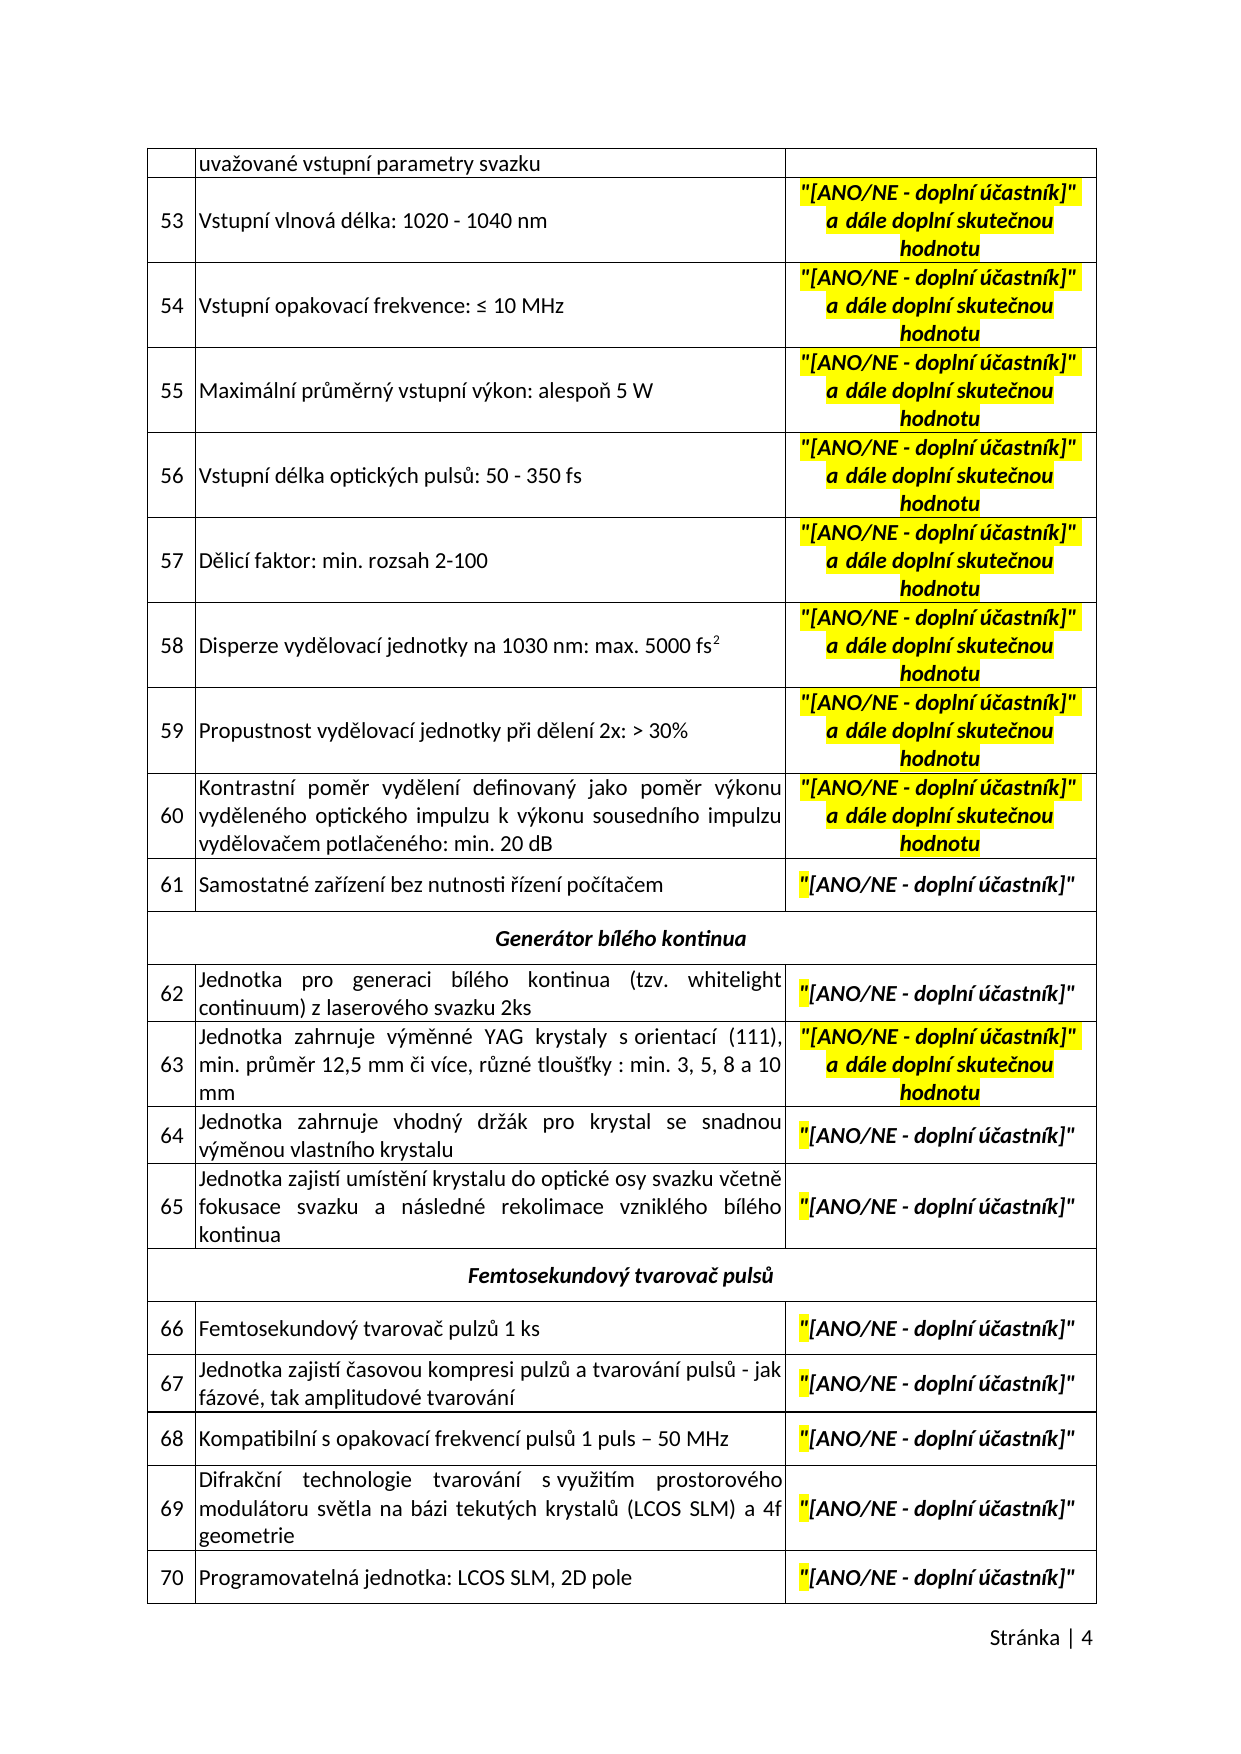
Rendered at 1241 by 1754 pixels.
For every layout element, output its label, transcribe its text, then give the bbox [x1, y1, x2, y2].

table_cell "[ANO/NE - doplní účastník]" a dále doplní skutečnou hodnotu [980, 178, 1096, 262]
table_cell "[ANO/NE - doplní účastník]" [786, 1164, 1096, 1248]
table_cell Maximální průměrný vstupní výkon: alespoň 5 W [196, 348, 785, 432]
table_cell Samostatné zařízení bez nutnosti řízení počítačem [196, 859, 785, 911]
table_cell Disperze vydělovací jednotky na 1030 nm: max. 5000 fs2 [196, 603, 785, 687]
table_cell 60 [148, 774, 195, 857]
table_cell "[ANO/NE - doplní účastník]" a dále doplní skutečnou hodnotu [980, 1022, 1096, 1106]
table_cell 65 [148, 1164, 195, 1248]
table_cell "[ANO/NE - doplní účastník]" a dále doplní skutečnou hodnotu [786, 603, 900, 687]
table_cell "[ANO/NE - doplní účastník]" [786, 1466, 1096, 1550]
table_cell 56 [148, 433, 195, 517]
table_cell Kontrastní poměr vydělení definovaný jako poměr výkonu vyděleného optického impulzu k výkonu sousedního impulzu vydělovačem potlačeného: min. 20 dB [196, 774, 785, 857]
table_cell Dělicí faktor: min. rozsah 2-100 [196, 518, 785, 602]
table_cell "[ANO/NE - doplní účastník]" a dále doplní skutečnou hodnotu [786, 518, 900, 602]
table_cell Kompatibilní s opakovací frekvencí pulsů 1 puls – 50 MHz [196, 1413, 785, 1464]
table_cell Jednotka zahrnuje vhodný držák pro krystal se snadnou výměnou vlastního krystalu [196, 1107, 785, 1163]
table_cell 66 [148, 1302, 195, 1354]
table_cell "[ANO/NE - doplní účastník]" [786, 965, 1096, 1021]
table_cell "[ANO/NE - doplní účastník]" [786, 859, 1096, 911]
table_cell 64 [148, 1107, 195, 1163]
table_cell Jednotka zajistí umístění krystalu do optické osy svazku včetně fokusace svazku a následné rekolimace vzniklého bílého kontinua [196, 1164, 785, 1248]
table_cell Vstupní opakovací frekvence: ≤ 10 MHz [196, 263, 785, 347]
table_cell 55 [148, 348, 195, 432]
table_cell Jednotka zahrnuje výměnné YAG krystaly s orientací (111), min. průměr 12,5 mm či více, různé tloušťky : min. 3, 5, 8 a 10 mm [196, 1022, 785, 1106]
table_cell 62 [148, 965, 195, 1021]
table_cell 63 [148, 1022, 195, 1106]
table_cell "[ANO/NE - doplní účastník]" a dále doplní skutečnou hodnotu [980, 518, 1096, 602]
table_cell Generátor bílého kontinua [148, 912, 1096, 964]
table_cell "[ANO/NE - doplní účastník]" [786, 1107, 1096, 1163]
table_cell "[ANO/NE - doplní účastník]" [786, 1413, 1096, 1464]
table_cell 61 [148, 859, 195, 911]
table_cell 68 [148, 1413, 195, 1464]
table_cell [196, 149, 785, 177]
table_cell "[ANO/NE - doplní účastník]" a dále doplní skutečnou hodnotu [786, 433, 900, 517]
table_cell Vstupní vlnová délka: 1020 - 1040 nm [196, 178, 785, 262]
table_cell 70 [148, 1551, 195, 1603]
table_cell Jednotka zajistí časovou kompresi pulzů a tvarování pulsů - jak fázové, tak amplitudové tvarování [196, 1355, 785, 1411]
table_cell Difrakční technologie tvarování s využitím prostorového modulátoru světla na bázi tekutých krystalů (LCOS SLM) a 4f geometrie [196, 1466, 785, 1550]
table_cell "[ANO/NE - doplní účastník]" a dále doplní skutečnou hodnotu [980, 348, 1096, 432]
table_cell "[ANO/NE - doplní účastník]" a dále doplní skutečnou hodnotu [786, 688, 900, 772]
table_cell Femtosekundový tvarovač pulzů 1 ks [196, 1302, 785, 1354]
table_cell Jednotka pro generaci bílého kontinua (tzv. whitelight continuum) z laserového svazku 2ks [196, 965, 785, 1021]
table_cell "[ANO/NE - doplní účastník]" [786, 1302, 1096, 1354]
table_cell "[ANO/NE - doplní účastník]" a dále doplní skutečnou hodnotu [786, 263, 900, 347]
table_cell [786, 1551, 1096, 1603]
table_cell 69 [148, 1466, 195, 1550]
table_cell "[ANO/NE - doplní účastník]" a dále doplní skutečnou hodnotu [980, 603, 1096, 687]
table_cell "[ANO/NE - doplní účastník]" a dále doplní skutečnou hodnotu [786, 348, 900, 432]
table_cell "[ANO/NE - doplní účastník]" a dále doplní skutečnou hodnotu [980, 688, 1096, 772]
table_cell 58 [148, 603, 195, 687]
table_cell "[ANO/NE - doplní účastník]" a dále doplní skutečnou hodnotu [786, 178, 900, 262]
table_cell "[ANO/NE - doplní účastník]" a dále doplní skutečnou hodnotu [786, 1022, 900, 1106]
table_cell "[ANO/NE - doplní účastník]" a dále doplní skutečnou hodnotu [980, 263, 1096, 347]
table_cell 54 [148, 263, 195, 347]
table_cell "[ANO/NE - doplní účastník]" a dále doplní skutečnou hodnotu [786, 774, 1096, 857]
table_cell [786, 149, 1096, 177]
table_cell 59 [148, 688, 195, 772]
table_cell Programovatelná jednotka: LCOS SLM, 2D pole [196, 1551, 785, 1603]
table_cell 67 [148, 1355, 195, 1411]
table_cell "[ANO/NE - doplní účastník]" a dále doplní skutečnou hodnotu [980, 433, 1096, 517]
table_cell 53 [148, 178, 195, 262]
table_cell Propustnost vydělovací jednotky při dělení 2x: > 30% [196, 688, 785, 772]
table_cell 57 [148, 518, 195, 602]
table_cell Vstupní délka optických pulsů: 50 - 350 fs [196, 433, 785, 517]
table_cell 52 [148, 149, 195, 177]
table_cell Femtosekundový tvarovač pulsů [148, 1249, 1096, 1301]
table_cell "[ANO/NE - doplní účastník]" [786, 1355, 1096, 1411]
